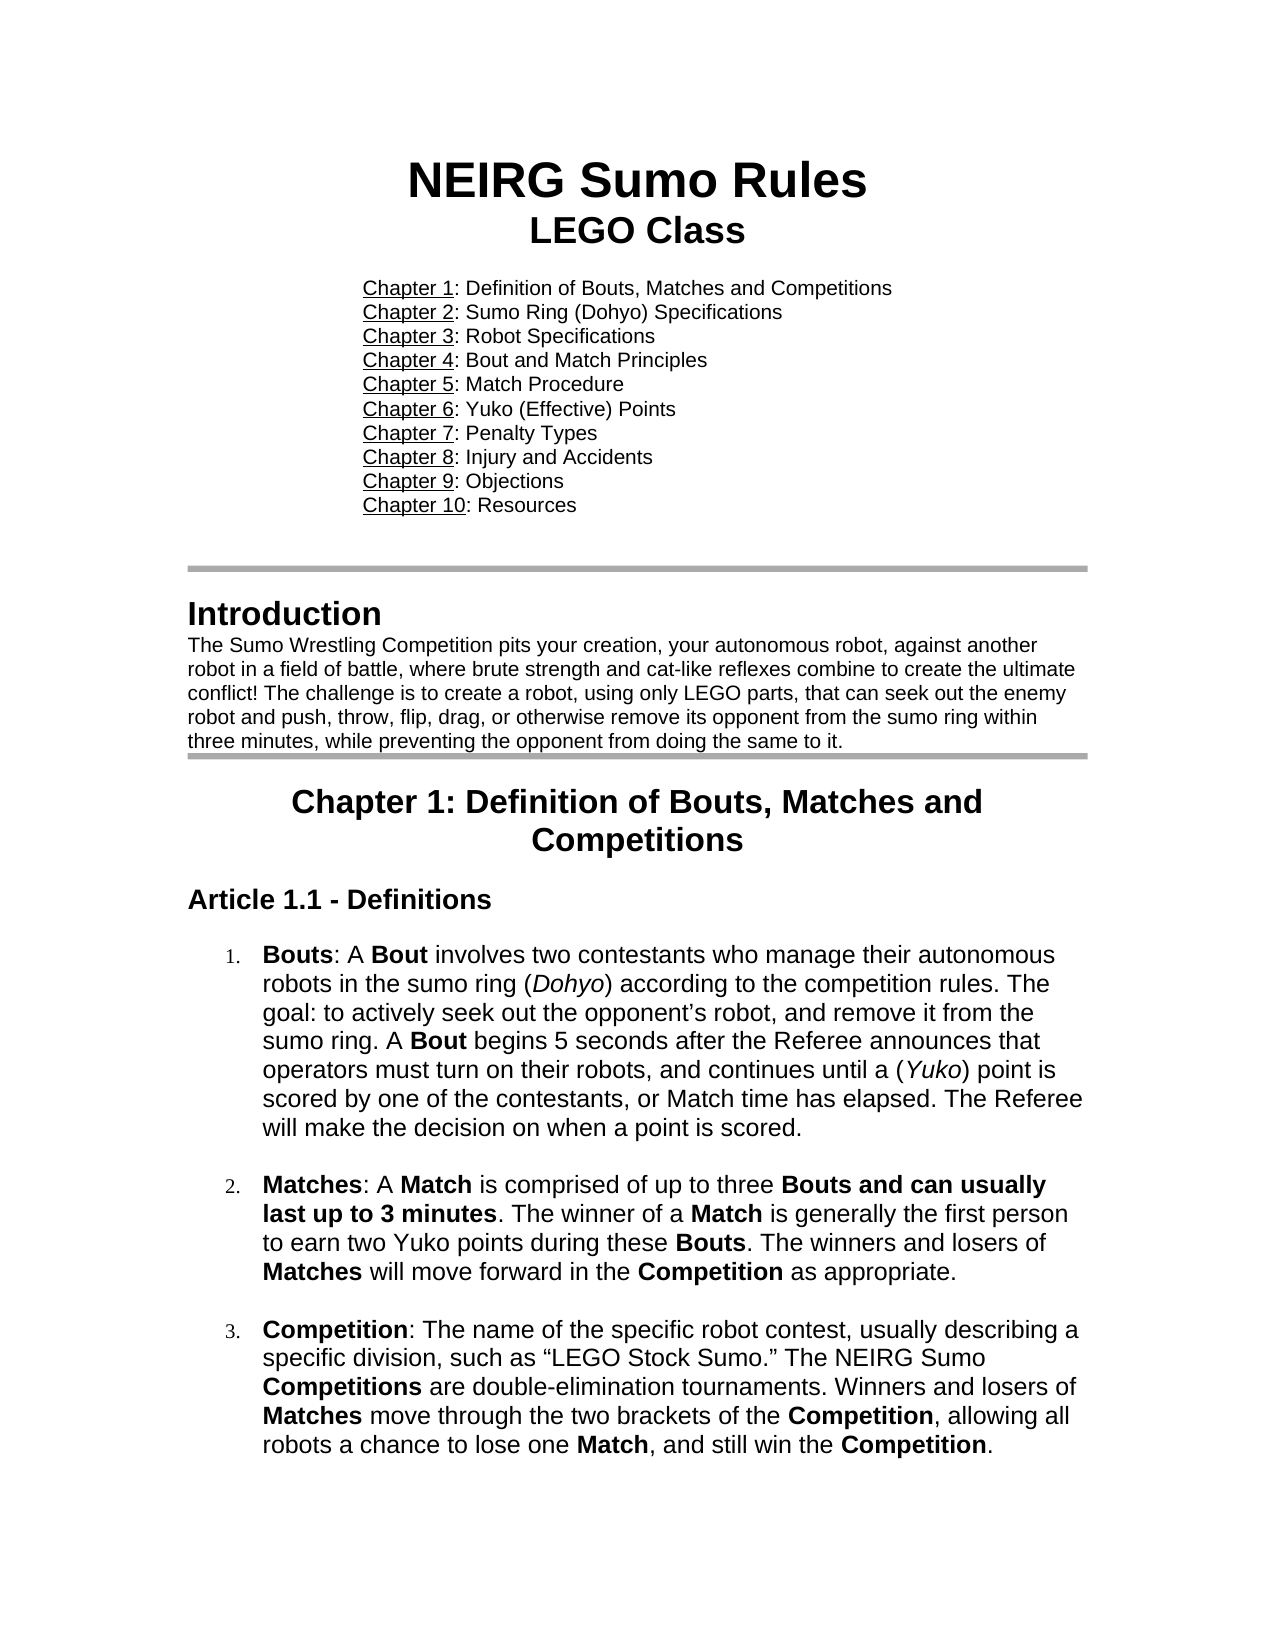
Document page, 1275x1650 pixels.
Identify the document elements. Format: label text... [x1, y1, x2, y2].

text Chapter 7: Penalty Types [187, 421, 1087, 444]
text Chapter 5: Match Procedure [187, 372, 1087, 396]
text Chapter 1: Definition of Bouts, Matches and Competitions [187, 276, 1087, 299]
text Chapter 10: Resources [187, 493, 1087, 517]
text Chapter 2: Sumo Ring (Dohyo) Specifications [187, 300, 1087, 324]
text Article 1.1 - Definitions [187, 883, 1087, 916]
text Chapter 6: Yuko (Effective) Points [187, 396, 1087, 420]
text Introduction [187, 594, 1087, 633]
list Bouts: A Bout involves two contestants who manage their autonomous robots in the sumo ring (Dohyo) according to the competition rules. The goal: to actively seek out the opponent’s robot, and remove it from the sumo ring. A Bout begins 5 seconds after the Referee announces that operators must turn on their robots, and continues until a (Yuko) point is scored by one of the contestants, or Match time has elapsed. The Referee will make the decision on when a point is scored. [225, 940, 1087, 1141]
text Chapter 9: Objections [187, 469, 1087, 493]
text Chapter 8: Injury and Accidents [187, 445, 1087, 469]
text LEGO Class [187, 208, 1087, 251]
text The Sumo Wrestling Competition pits your creation, your autonomous robot, against another robot in a field of battle, where brute strength and cat-like reflexes combine to create the ultimate conflict! The challenge is to create a robot, using only LEGO parts, that can seek out the enemy robot and push, throw, flip, drag, or otherwise remove its opponent from the sumo ring within three minutes, while preventing the opponent from doing the same to it. [187, 633, 1087, 753]
text Chapter 3: Robot Specifications [187, 324, 1087, 348]
text Chapter 4: Bout and Match Principles [187, 348, 1087, 372]
text Chapter 1: Definition of Bouts, Matches and Competitions [187, 782, 1087, 859]
text NEIRG Sumo Rules [187, 150, 1087, 208]
list Matches: A Match is comprised of up to three Bouts and can usually last up to 3 minutes. The winner of a Match is generally the first person to earn two Yuko points during these Bouts. The winners and losers of Matches will move forward in the Competition as appropriate. [225, 1171, 1087, 1286]
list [225, 1315, 1087, 1458]
